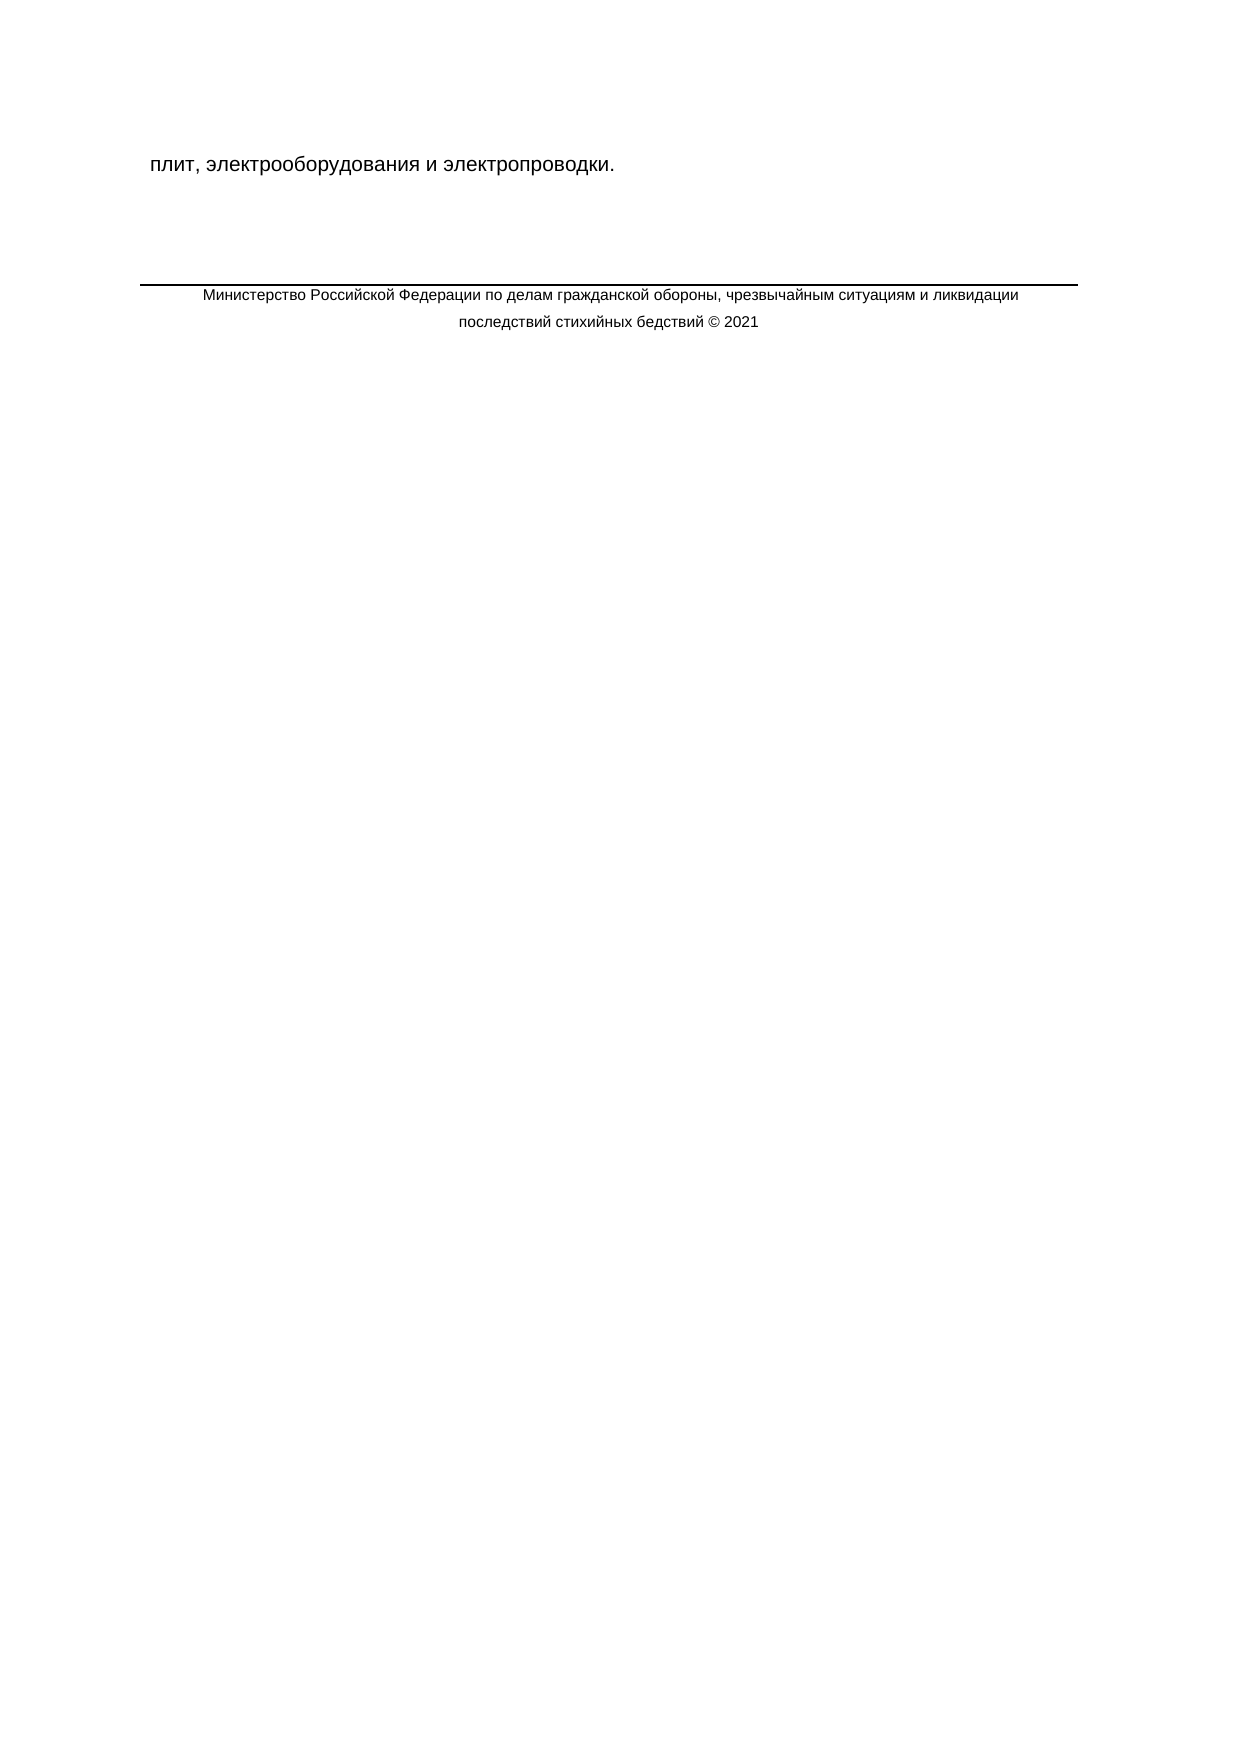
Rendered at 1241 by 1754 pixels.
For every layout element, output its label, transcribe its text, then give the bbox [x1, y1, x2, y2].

table_cell Министерство Российской Федерации по делам гражданской обороны, чрезвычайным ситуациям и ликвидации последствий стихийных бедствий © 2021 [140, 286, 1078, 368]
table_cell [140, 150, 1078, 284]
